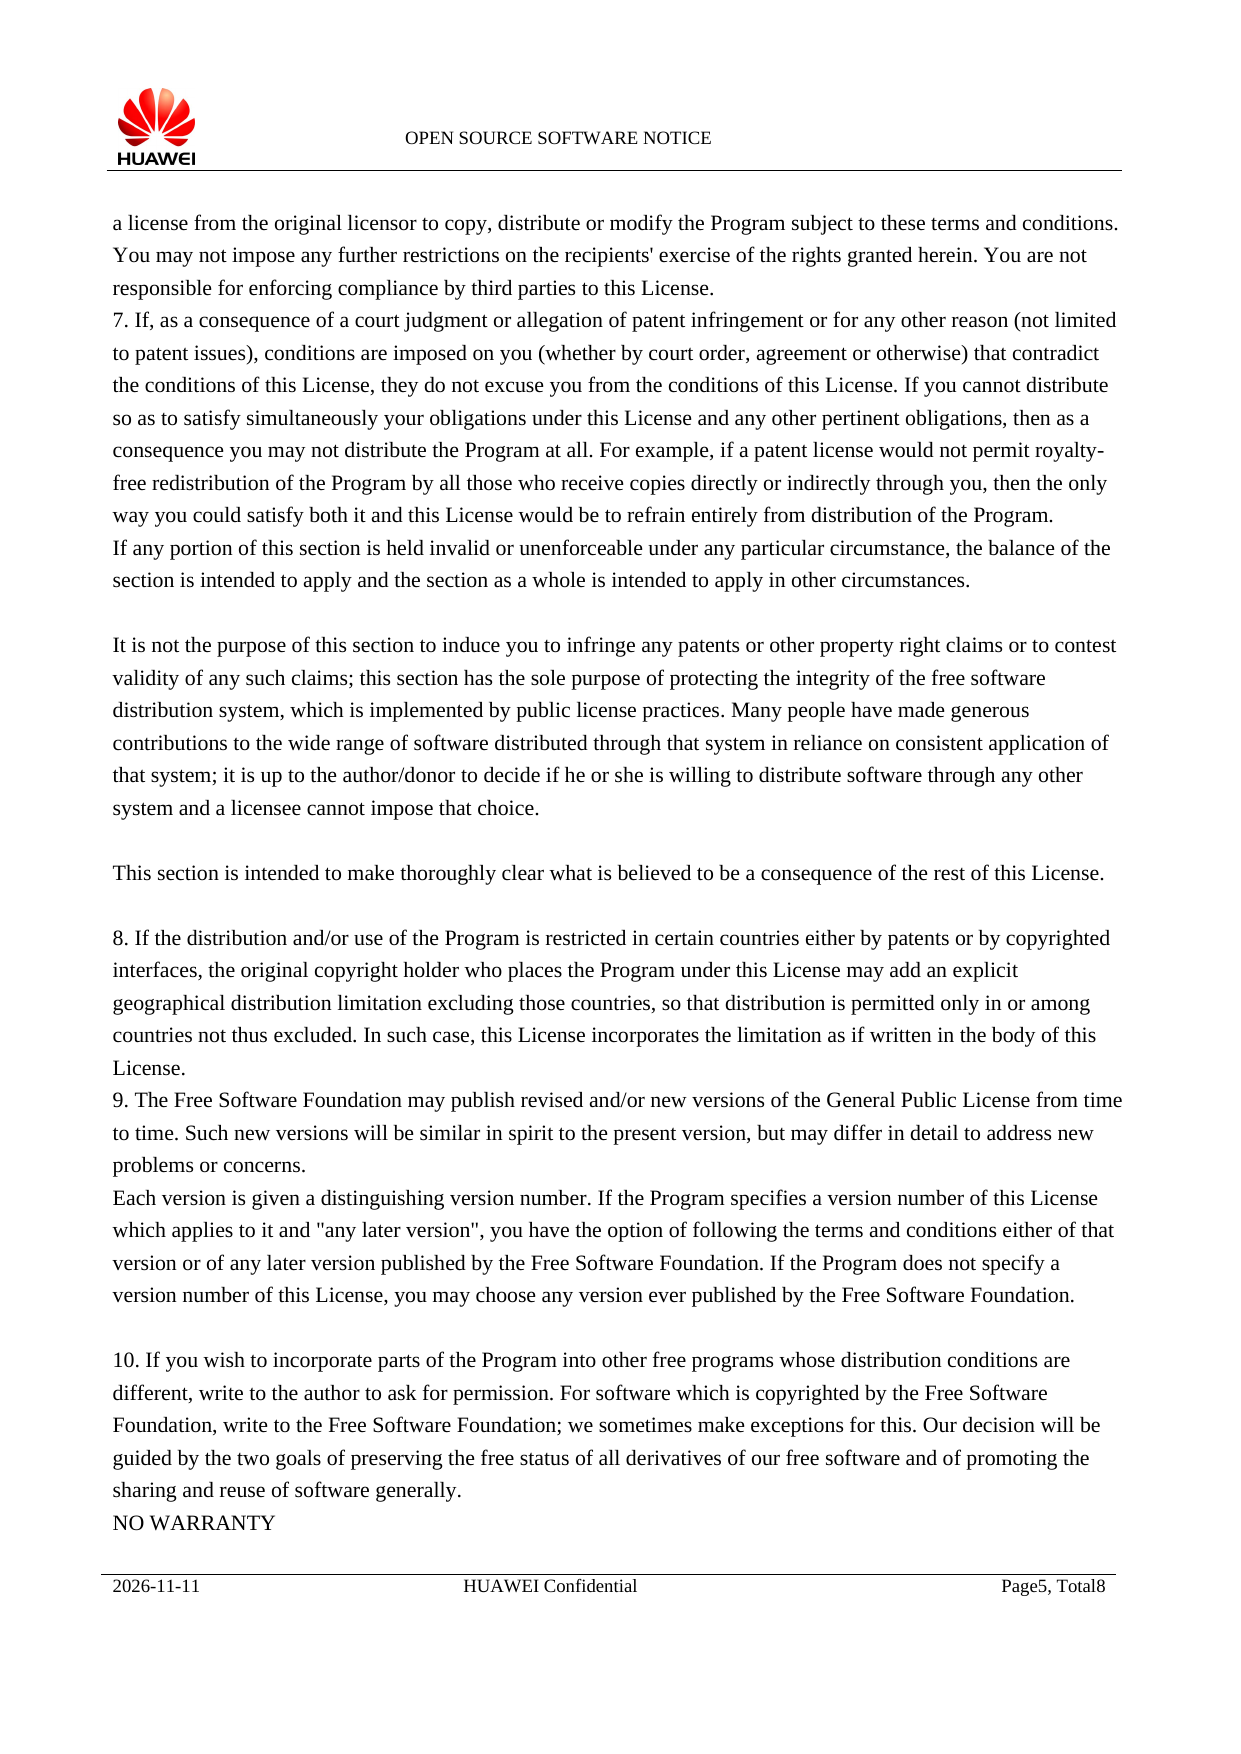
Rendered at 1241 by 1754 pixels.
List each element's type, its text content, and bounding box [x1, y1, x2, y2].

picture [118, 88, 195, 165]
